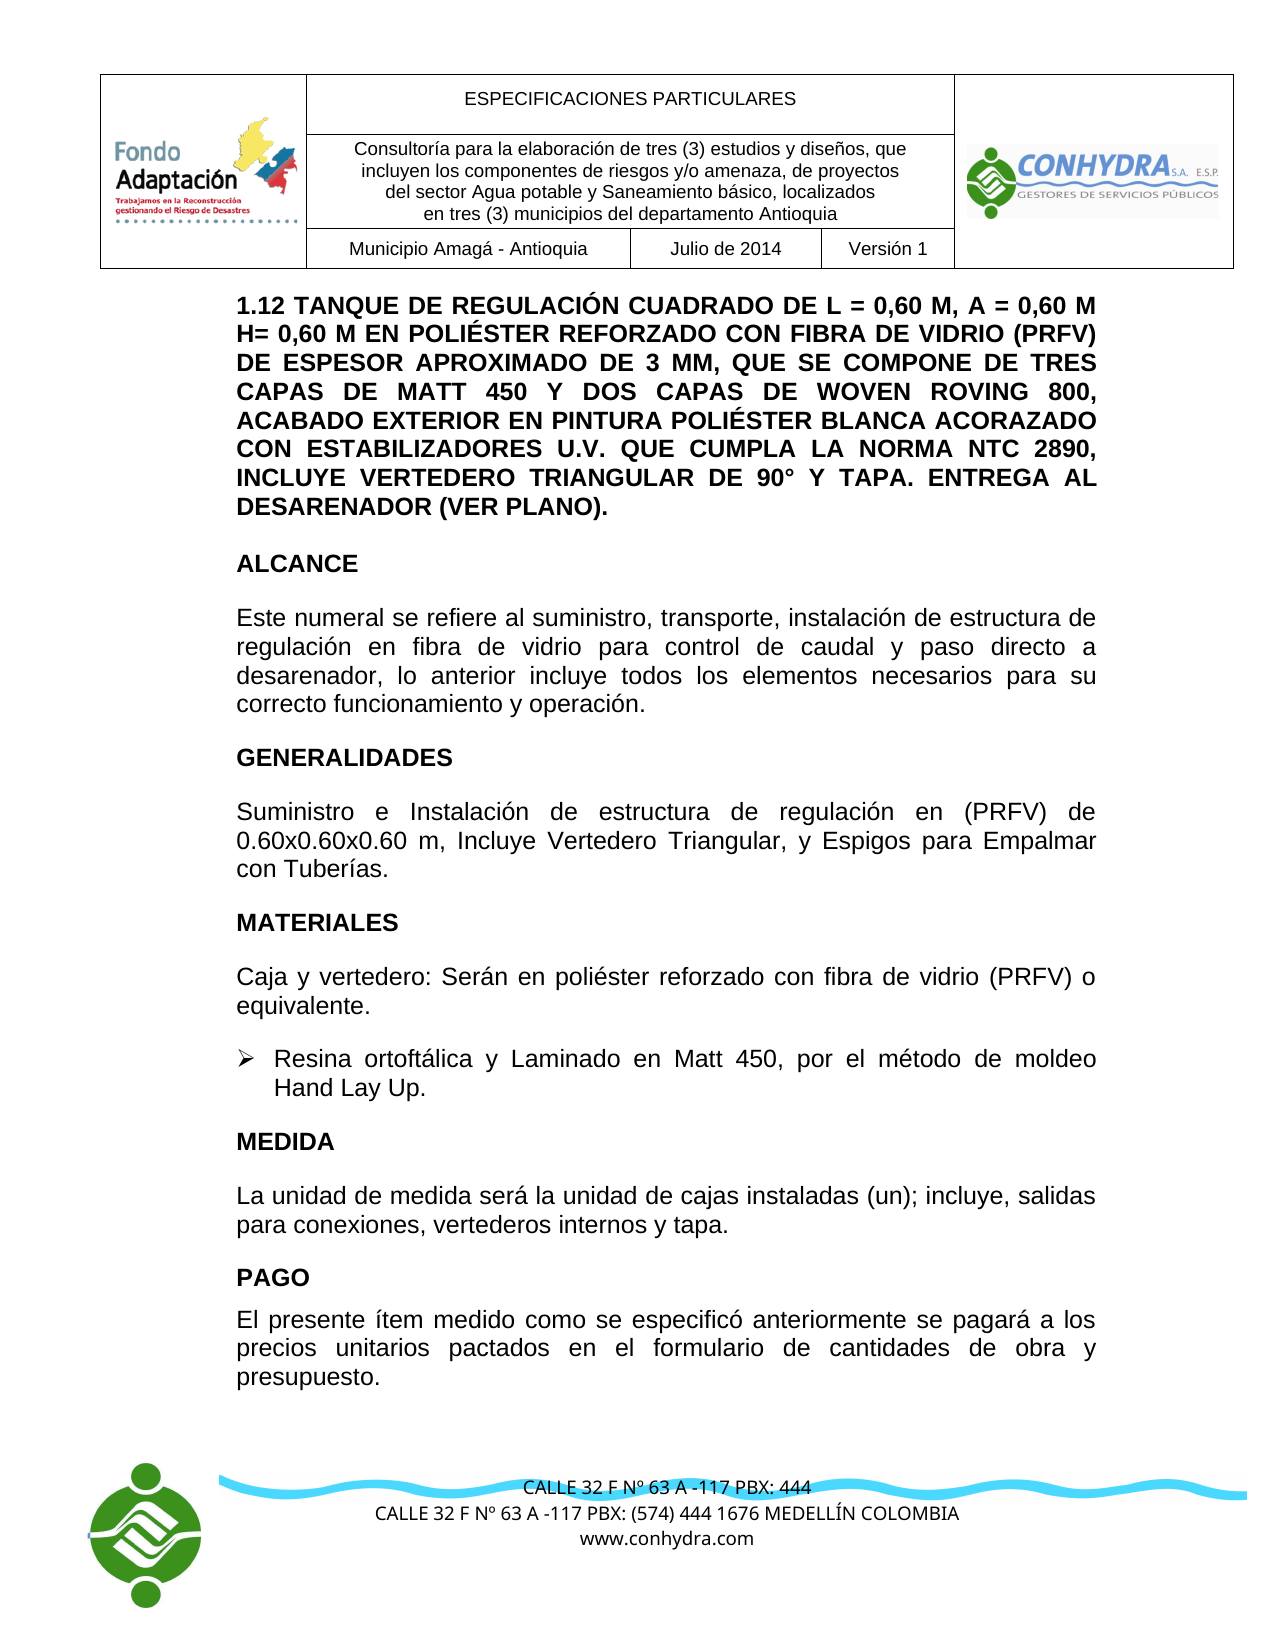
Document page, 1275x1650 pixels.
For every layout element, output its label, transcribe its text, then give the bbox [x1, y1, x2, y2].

picture [218, 1475, 1247, 1501]
text GENERALIDADES [236, 743, 1098, 772]
picture [115, 111, 298, 224]
text ALCANCE [236, 549, 1098, 578]
text MEDIDA [236, 1127, 1098, 1156]
text Suministro e Instalación de estructura de regulación en (PRFV) de 0.60x0.60x0.60 m, Incluye Vertedero Triangular, y Espigos para Empalmar con Tuberías. [236, 797, 1098, 883]
subtitle 1.12 TANQUE DE REGULACIÓN CUADRADO de L = 0,60 m, A = 0,60 m H= 0,60 m en poliéster reforzado con fibra de vidrio (PRFV) DE ESPESOR APROXIMADO DE 3 mm, que se compone de tres capas de matt 450 y dos capas de woven roving 800, acabado exterior en pintura poliéster blanca acorazado con estabilizadores U.V. que cumpla la norma NTC 2890, incluye vertedero TRIANGULAR DE 90° Y TAPA. entrega al DESARENADOR (VER PLANO). [236, 291, 1098, 521]
text Caja y vertedero: Serán en poliéster reforzado con fibra de vidrio (PRFV) o equivalente. [236, 962, 1098, 1019]
picture [967, 144, 1219, 219]
text El presente ítem medido como se especificó anteriormente se pagará a los precios unitarios pactados en el formulario de cantidades de obra y presupuesto. [236, 1304, 1098, 1391]
text Este numeral se refiere al suministro, transporte, instalación de estructura de regulación en fibra de vidrio para control de caudal y paso directo a desarenador, lo anterior incluye todos los elementos necesarios para su correcto funcionamiento y operación. [236, 603, 1098, 718]
text MATERIALES [236, 908, 1098, 937]
text La unidad de medida será la unidad de cajas instaladas (un); incluye, salidas para conexiones, vertederos internos y tapa. [236, 1181, 1098, 1238]
list Resina ortoftálica y Laminado en Matt 450, por el método de moldeo Hand Lay Up. [236, 1044, 1098, 1102]
text PAGO [236, 1263, 1098, 1292]
picture [87, 1457, 201, 1608]
